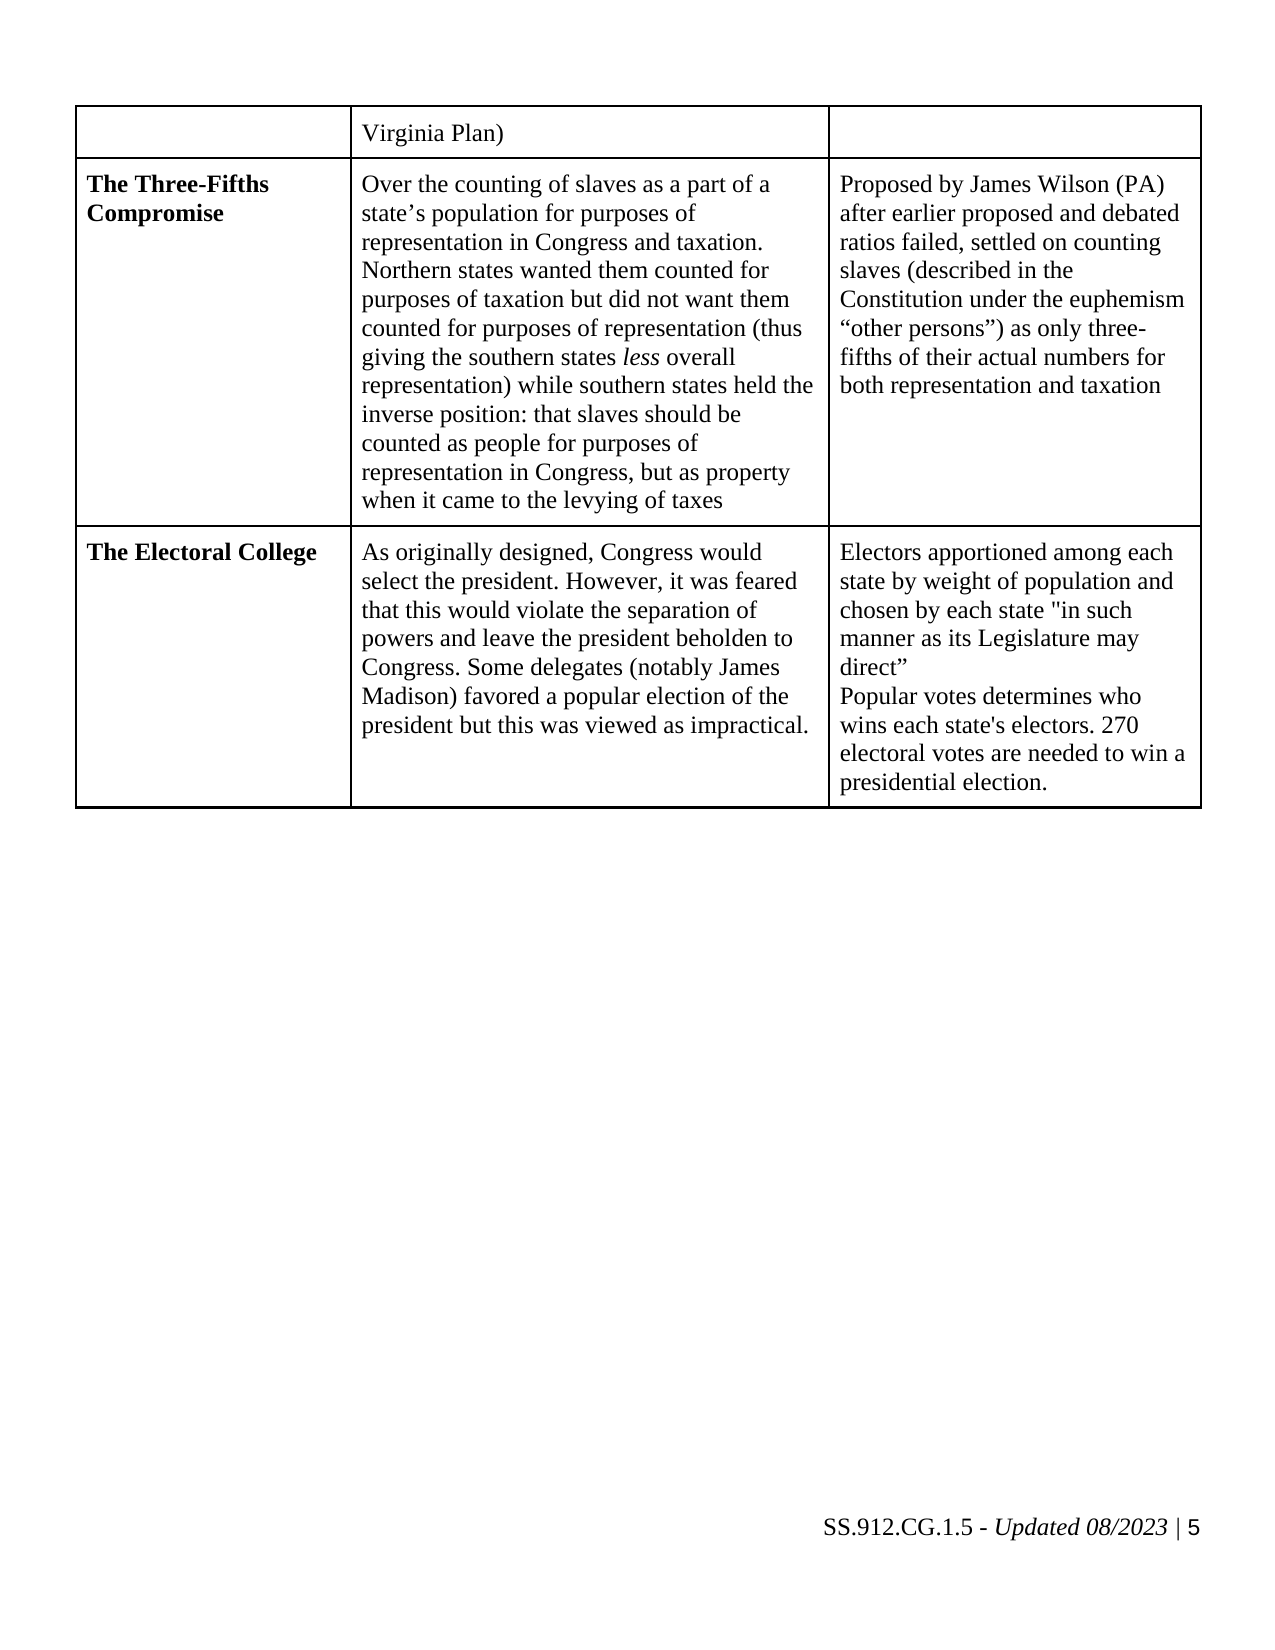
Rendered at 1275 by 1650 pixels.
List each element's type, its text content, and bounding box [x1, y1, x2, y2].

table_cell As originally designed, Congress would select the president. However, it was feared that this would violate the separation of powers and leave the president beholden to Congress. Some delegates (notably James Madison) favored a popular election of the president but this was viewed as impractical. [352, 527, 828, 806]
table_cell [830, 107, 1200, 157]
table_cell Electors apportioned among each state by weight of population and chosen by each state "in such manner as its Legislature may direct” Popular votes determines who wins each state's electors. 270 electoral votes are needed to win a presidential election. [830, 527, 1200, 806]
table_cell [352, 107, 828, 157]
table_cell The Three-Fifths Compromise [77, 159, 350, 525]
table_cell The Electoral College [77, 527, 350, 806]
table_cell Over the counting of slaves as a part of a state’s population for purposes of representation in Congress and taxation. Northern states wanted them counted for purposes of taxation but did not want them counted for purposes of representation (thus giving the southern states less overall representation) while southern states held the inverse position: that slaves should be counted as people for purposes of representation in Congress, but as property when it came to the levying of taxes [352, 159, 828, 525]
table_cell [77, 107, 350, 157]
table_cell Proposed by James Wilson (PA) after earlier proposed and debated ratios failed, settled on counting slaves (described in the Constitution under the euphemism “other persons”) as only three-fifths of their actual numbers for both representation and taxation [830, 159, 1200, 525]
